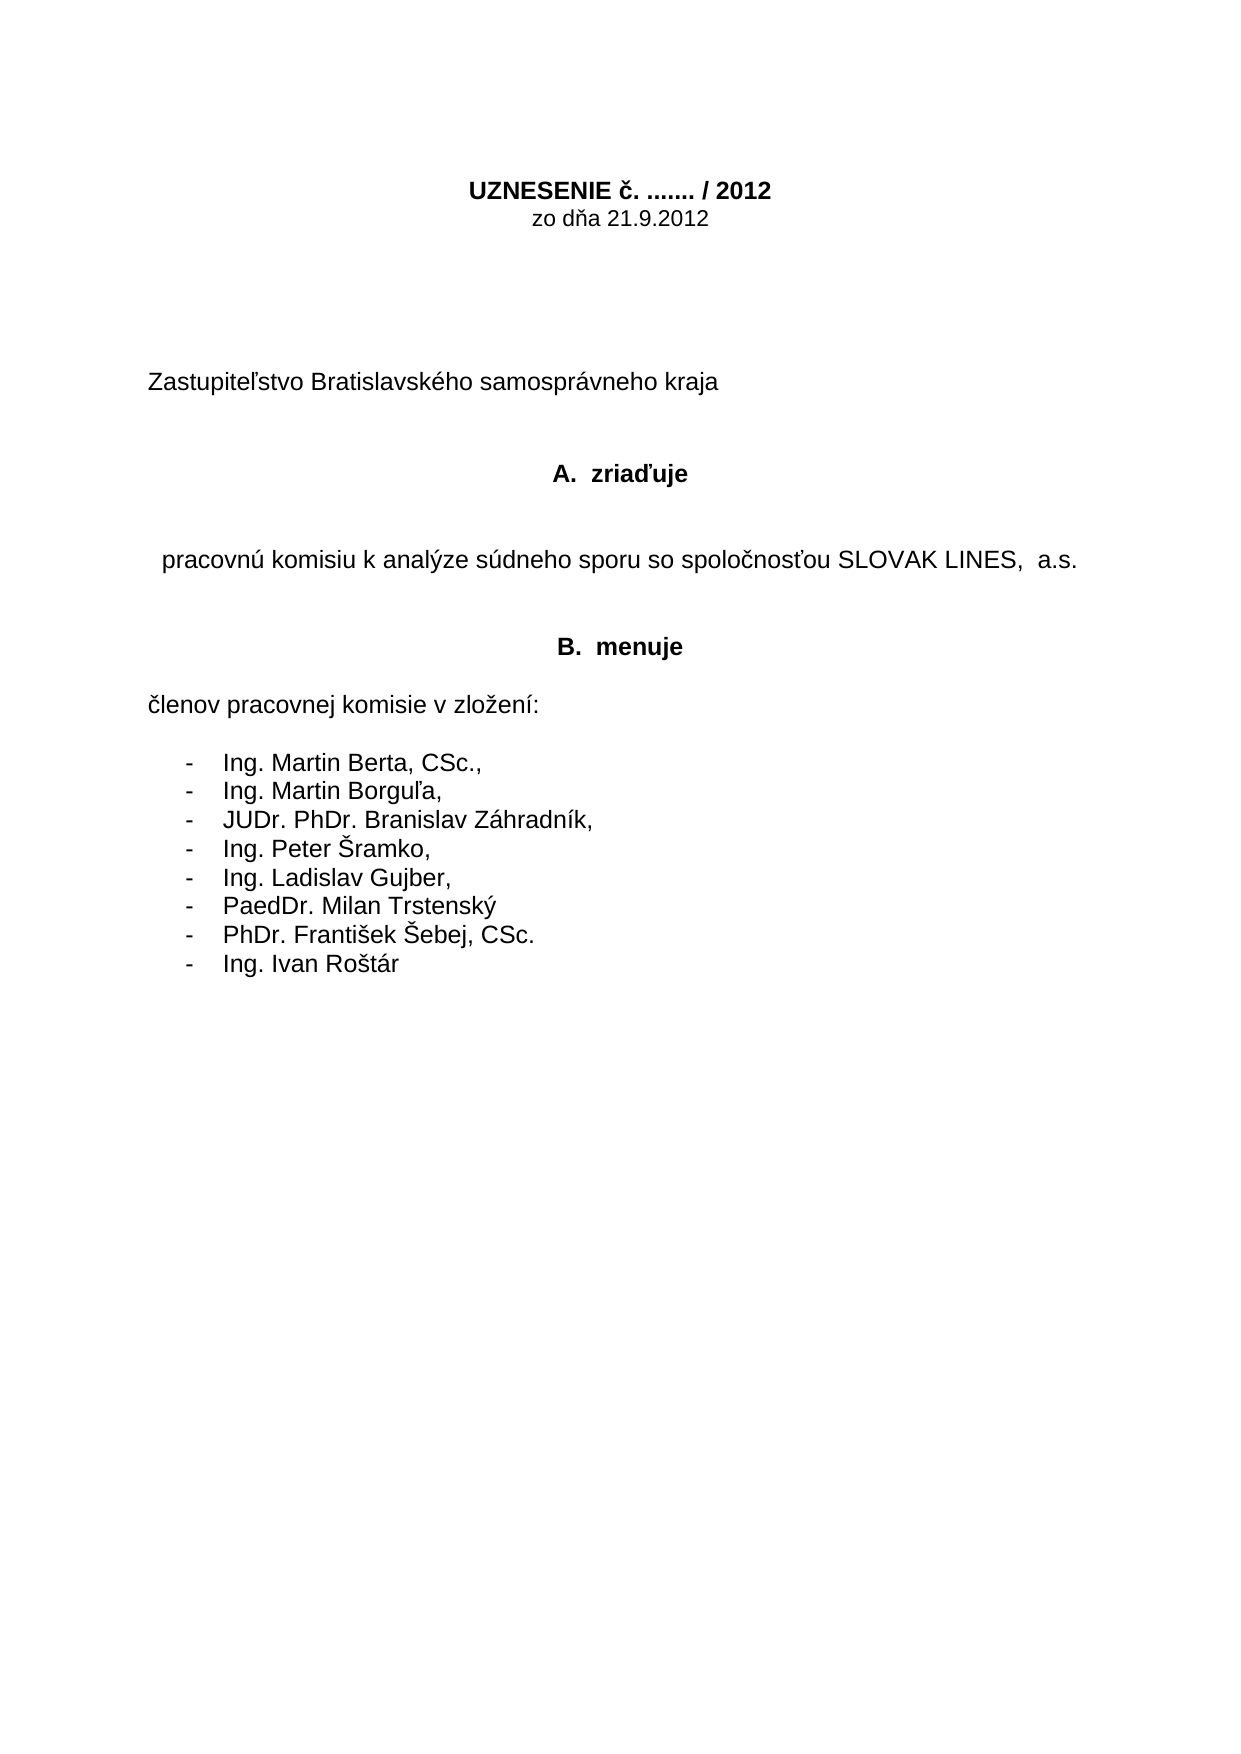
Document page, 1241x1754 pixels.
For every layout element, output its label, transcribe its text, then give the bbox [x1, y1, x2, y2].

list Ing. Ivan Roštár [185, 949, 1093, 977]
subtitle Zastupiteľstvo Bratislavského samosprávneho kraja [148, 367, 1093, 395]
list Ing. Peter Šramko, [185, 834, 1093, 862]
text B. menuje [148, 632, 1093, 660]
text A. zriaďuje [148, 459, 1093, 488]
list Ing. Martin Berta, CSc., [185, 747, 1093, 776]
text členov pracovnej komisie v zložení: [148, 689, 1093, 718]
list Ing. Ladislav Gujber, [185, 862, 1093, 891]
list JUDr. PhDr. Branislav Záhradník, [185, 805, 1093, 834]
list PaedDr. Milan Trstenský [185, 891, 1093, 920]
list PhDr. František Šebej, CSc. [185, 920, 1093, 949]
text zo dňa 21.9.2012 [148, 205, 1093, 231]
list Ing. Martin Borguľa, [185, 776, 1093, 805]
text pracovnú komisiu k analýze súdneho sporu so spoločnosťou SLOVAK LINES, a.s. [148, 545, 1093, 574]
text UZNESENIE č. ....... / 2012 [148, 176, 1093, 205]
